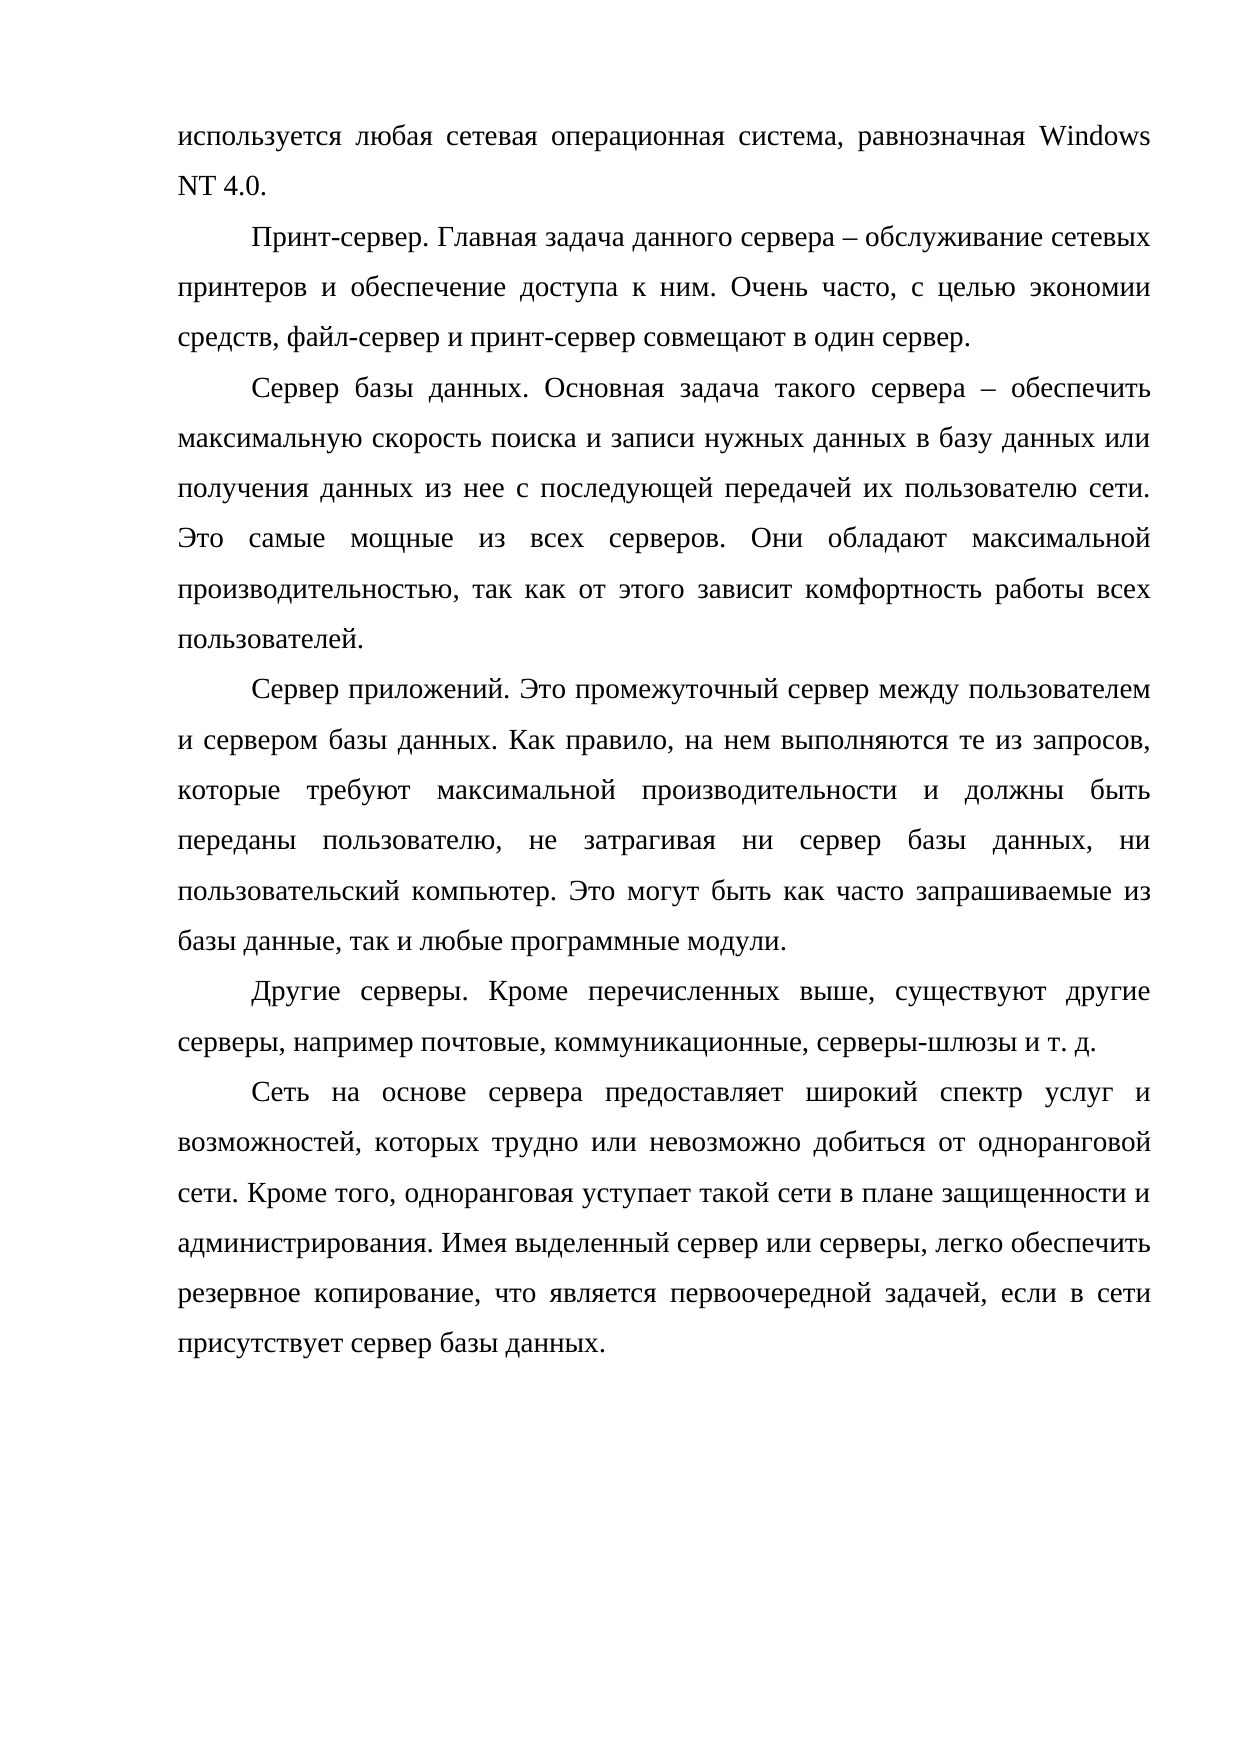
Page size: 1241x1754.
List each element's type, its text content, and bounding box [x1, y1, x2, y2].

text Сервер базы данных. Основная задача такого сервера – обеспечить максимальную скорость поиска и записи нужных данных в базу данных или получения данных из нее с последующей передачей их пользователю сети. Это самые мощные из всех серверов. Они обладают максимальной производительностью, так как от этого зависит комфортность работы всех пользователей. [177, 370, 1152, 655]
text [177, 118, 1152, 202]
text Сервер приложений. Это промежуточный сервер между пользователем и сервером базы данных. Как правило, на нем выполняются те из запросов, которые требуют максимальной производительности и должны быть переданы пользователю, не затрагивая ни сервер базы данных, ни пользовательский компьютер. Это могут быть как часто запрашиваемые из базы данные, так и любые программные модули. [177, 672, 1152, 957]
text Принт-сервер. Главная задача данного сервера – обслуживание сетевых принтеров и обеспечение доступа к ним. Очень часто, с целью экономии средств, файл-сервер и принт-сервер совмещают в один сервер. [177, 219, 1152, 353]
text Сеть на основе сервера предоставляет широкий спектр услуг и возможностей, которых трудно или невозможно добиться от одноранговой сети. Кроме того, одноранговая уступает такой сети в плане защищенности и администрирования. Имея выделенный сервер или серверы, легко обеспечить резервное копирование, что является первоочередной задачей, если в сети присутствует сервер базы данных. [177, 1074, 1152, 1359]
text Другие серверы. Кроме перечисленных выше, существуют другие серверы, например почтовые, коммуникационные, серверы-шлюзы и т. д. [177, 973, 1152, 1057]
